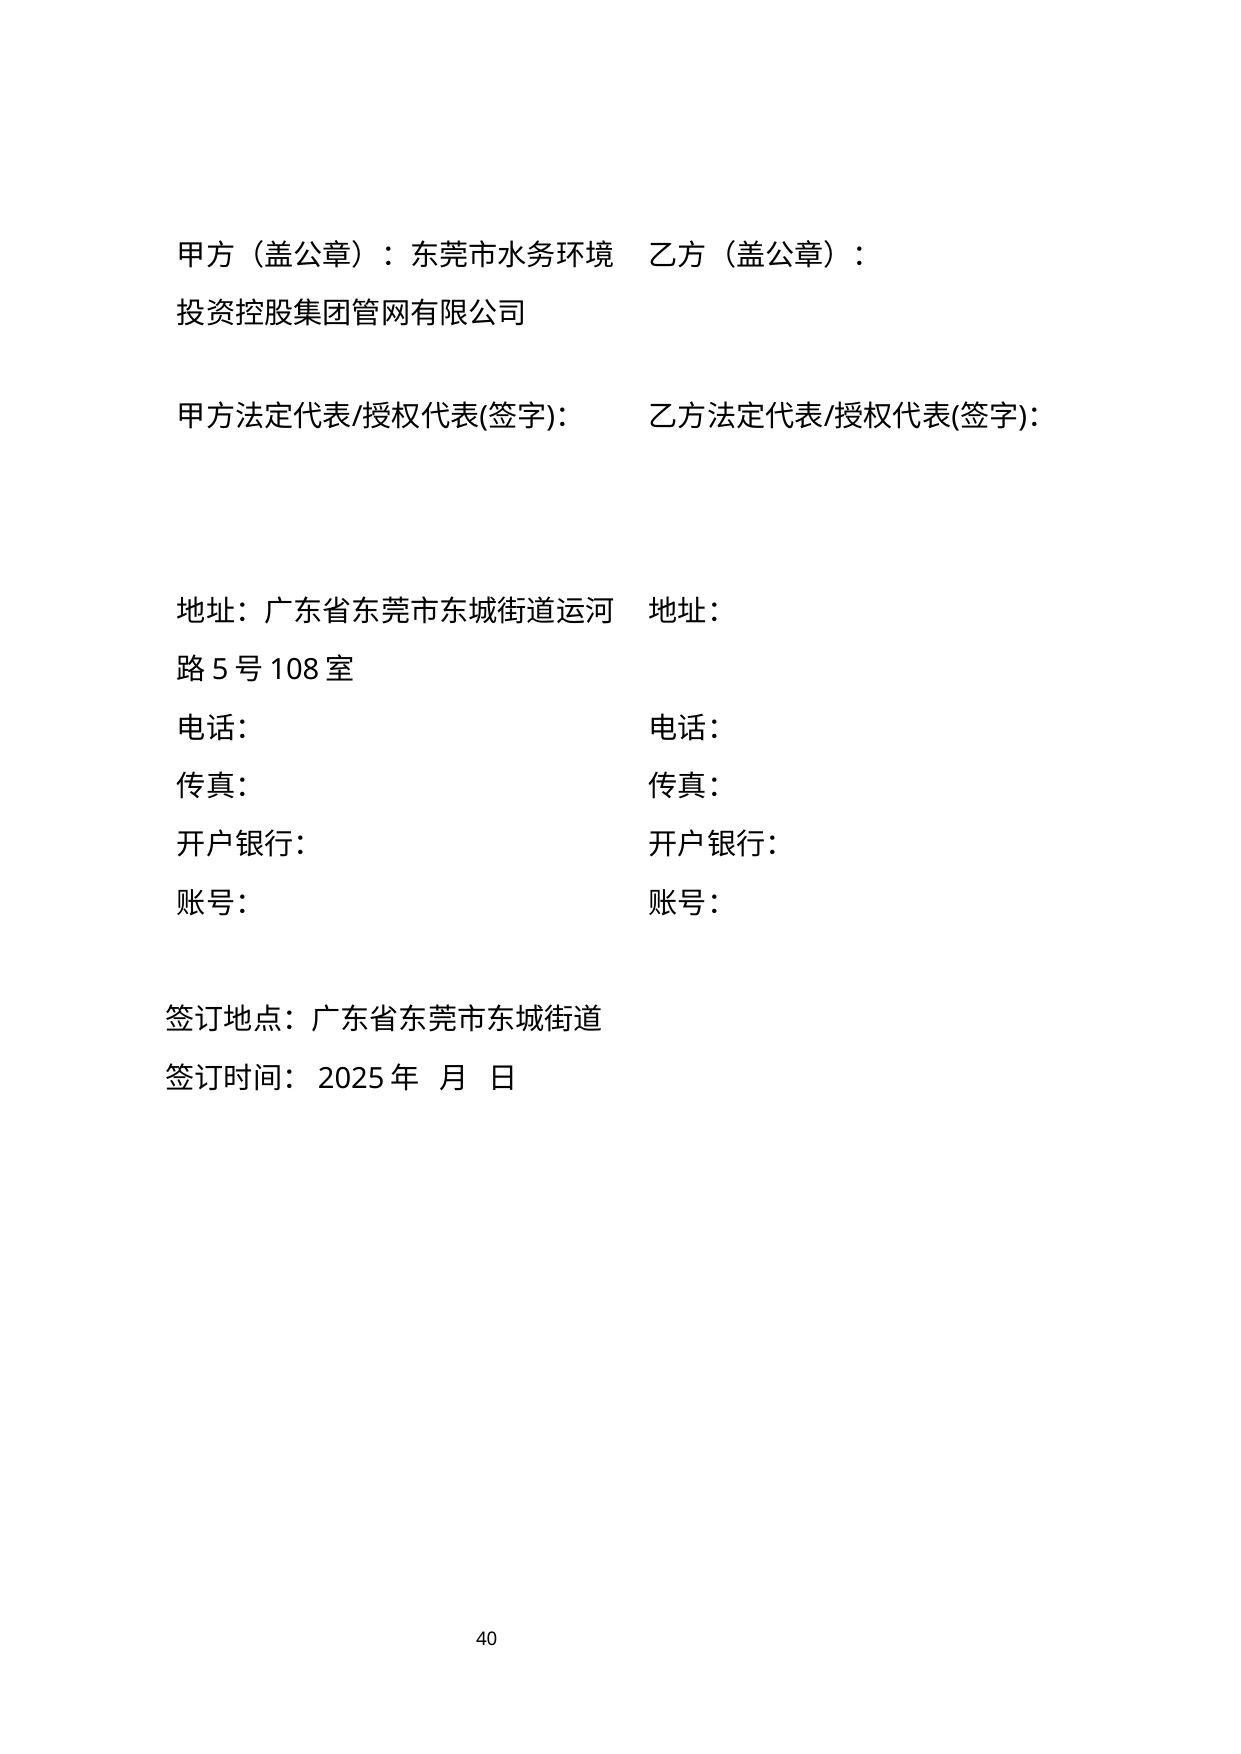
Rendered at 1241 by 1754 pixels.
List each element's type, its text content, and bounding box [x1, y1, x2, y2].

text 签订地点：广东省东莞市东城街道 [165, 983, 1087, 1041]
table_cell 开户银行： [165, 808, 637, 866]
table_header 乙方（盖公章）： [637, 219, 1109, 379]
table_cell 账号： [165, 866, 637, 925]
table_cell 传真： [637, 750, 1109, 808]
table_cell 开户银行： [637, 808, 1109, 866]
table_header 甲方（盖公章）：东莞市水务环境投资控股集团管网有限公司 [165, 219, 637, 379]
table_cell 电话： [165, 691, 637, 750]
text 签订时间： 2025年 月 日 [165, 1041, 1087, 1100]
table_cell 电话： [637, 691, 1109, 750]
table_cell 账号： [637, 866, 1109, 925]
table_cell 甲方法定代表/授权代表(签字)： [165, 379, 637, 575]
table_cell 乙方法定代表/授权代表(签字)： [637, 379, 1109, 575]
table_cell 地址：广东省东莞市东城街道运河路5号108室 [165, 575, 637, 691]
table_cell 传真： [165, 750, 637, 808]
table_cell 地址： [637, 575, 1109, 691]
